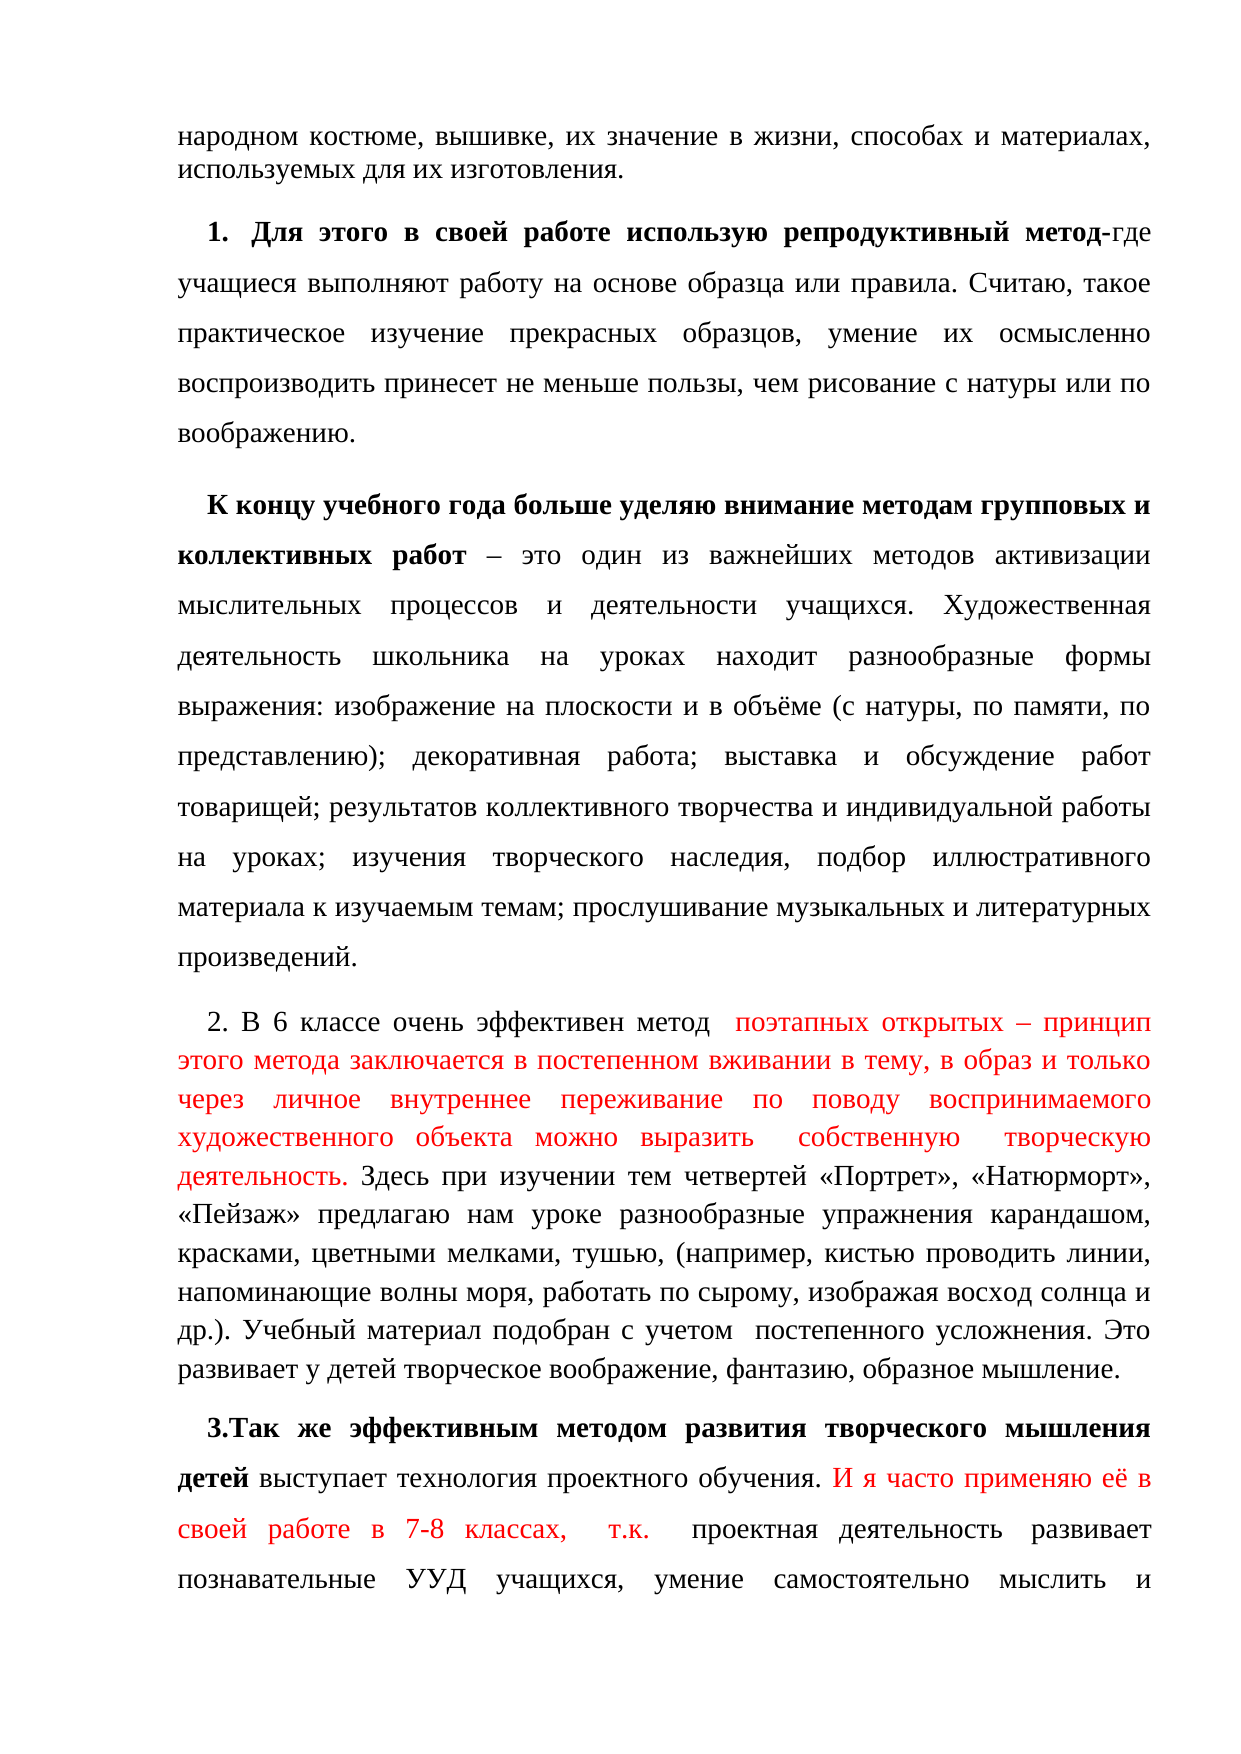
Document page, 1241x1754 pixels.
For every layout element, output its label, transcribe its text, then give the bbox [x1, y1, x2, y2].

text 2. В 6 классе очень эффективен метод поэтапных открытых – принцип этого метода заключается в постепенном вживании в тему, в образ и только через личное внутреннее переживание по поводу воспринимаемого художественного объекта можно выразить собственную творческую деятельность. Здесь при изучении тем четвертей «Портрет», «Натюрморт», «Пейзаж» предлагаю нам уроке разнообразные упражнения карандашом, красками, цветными мелками, тушью, (например, кистью проводить линии, напоминающие волны моря, работать по сырому, изображая восход солнца и др.). Учебный материал подобран с учетом постепенного усложнения. Это развивает у детей творческое воображение, фантазию, образное мышление. [177, 1004, 1152, 1384]
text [177, 118, 1152, 185]
list Для этого в своей работе использую репродуктивный метод-где учащиеся выполняют работу на основе образца или правила. Считаю, такое практическое изучение прекрасных образцов, умение их осмысленно воспроизводить принесет не меньше пользы, чем рисование с натуры или по воображению. [177, 214, 1152, 449]
text К концу учебного года больше уделяю внимание методам групповых и коллективных работ – это один из важнейших методов активизации мыслительных процессов и деятельности учащихся. Художественная деятельность школьника на уроках находит разнообразные формы выражения: изображение на плоскости и в объёме (с натуры, по памяти, по представлению); декоративная работа; выставка и обсуждение работ товарищей; результатов коллективного творчества и индивидуальной работы на уроках; изучения творческого наследия, подбор иллюстративного материала к изучаемым темам; прослушивание музыкальных и литературных произведений. [177, 487, 1152, 973]
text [177, 1410, 1152, 1595]
